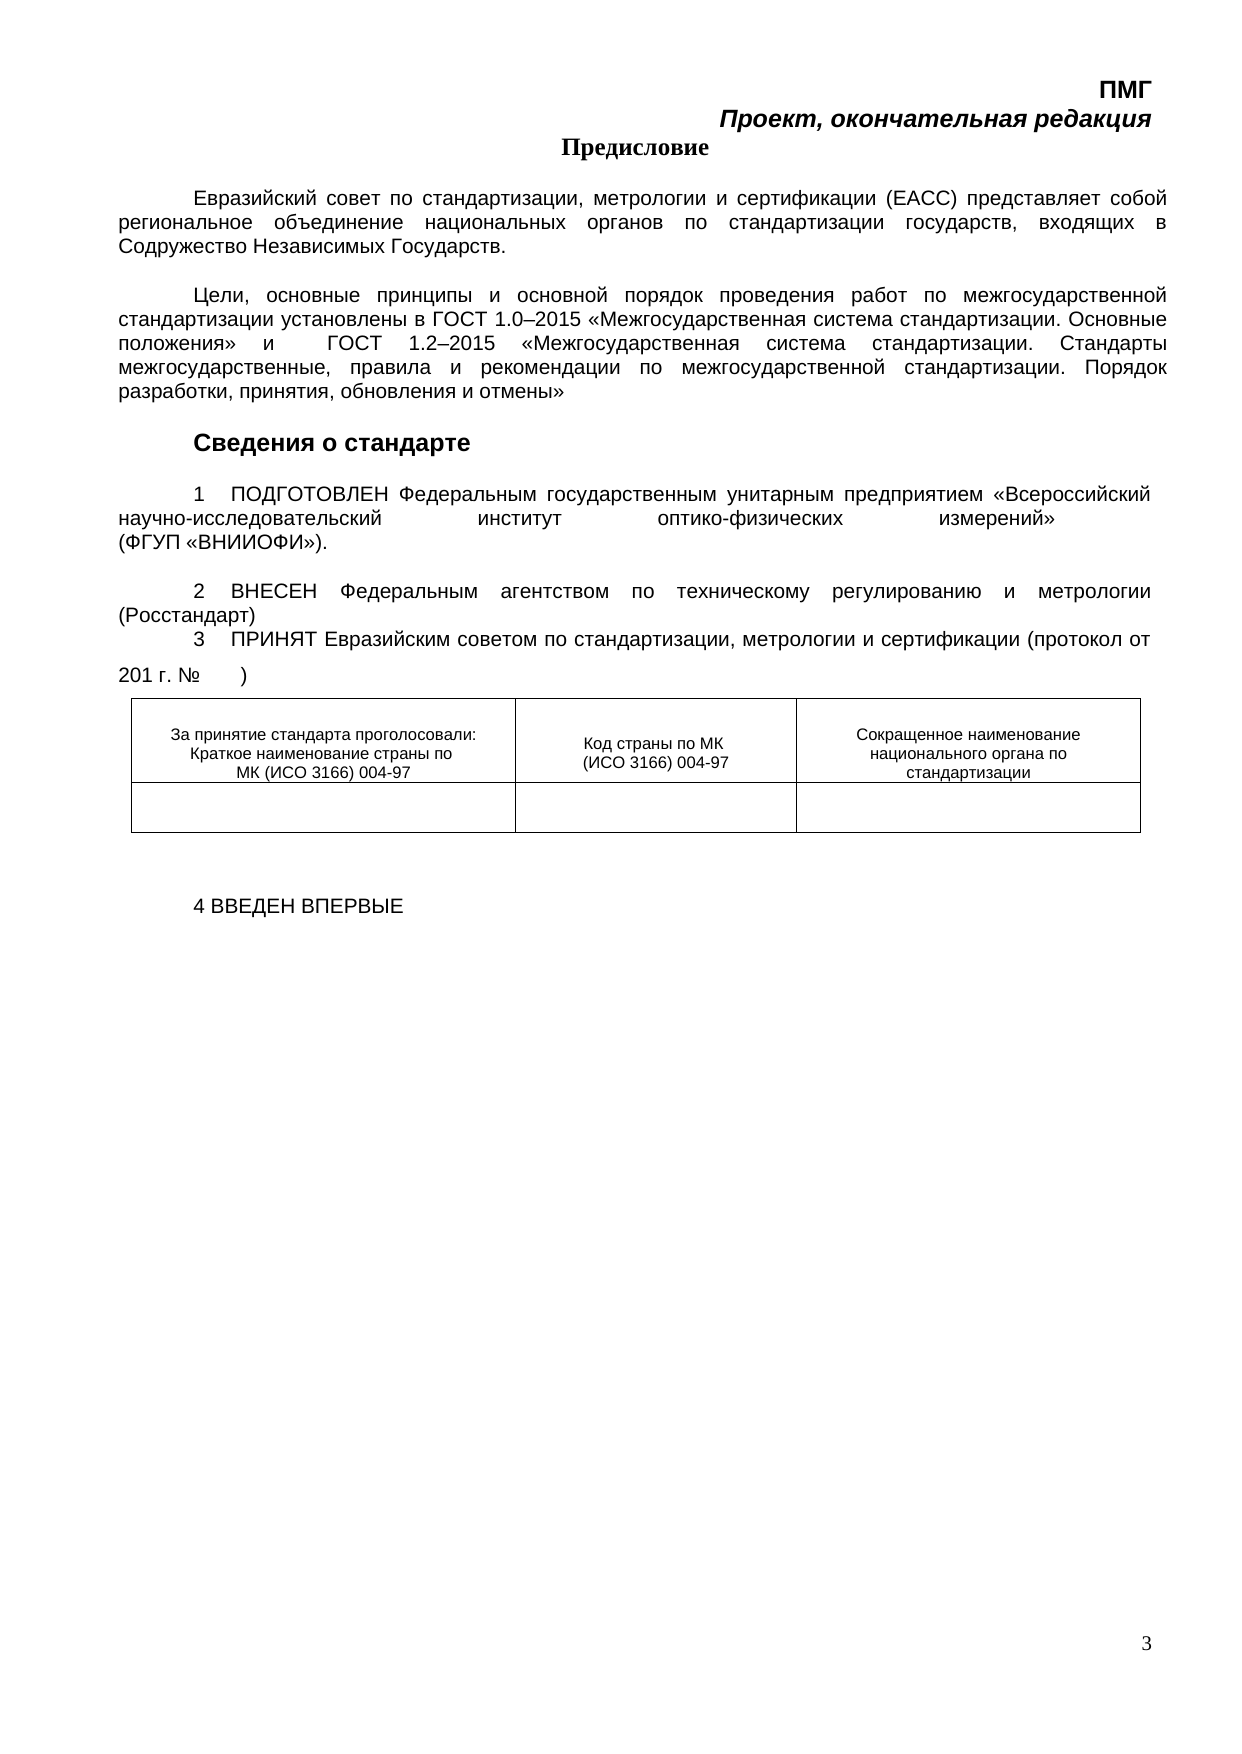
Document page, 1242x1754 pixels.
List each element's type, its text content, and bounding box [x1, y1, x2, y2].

list ПРИНЯТ Евразийским советом по стандартизации, метрологии и сертификации (протокол от 201 г. № ) [118, 626, 1152, 686]
text Сведения о стандарте [118, 428, 1168, 457]
table_header За принятие стандарта проголосовали: Краткое наименование страны по МК (ИСО 3166) 004-97 [132, 699, 515, 782]
list ВНЕСЕН Федеральным агентством по техническому регулированию и метрологии (Росстандарт) [118, 578, 1152, 626]
list ПОДГОТОВЛЕН Федеральным государственным унитарным предприятием «Всероссийский научно-исследовательский институт оптико-физических измерений» (ФГУП «ВНИИОФИ»). [118, 482, 1152, 553]
text Евразийский совет по стандартизации, метрологии и сертификации (ЕАСС) представляет собой региональное объединение национальных органов по стандартизации государств, входящих в Содружество Независимых Государств. [118, 186, 1168, 258]
text 4 ВВЕДЕН ВПЕРВЫЕ [193, 894, 1152, 918]
table_cell [516, 783, 796, 832]
table_header Сокращенное наименование национального органа по стандартизации [797, 699, 1140, 782]
text Предисловие [118, 132, 1152, 161]
table_cell [797, 783, 1140, 832]
table_header Код страны по МК (ИСО 3166) 004-97 [516, 699, 796, 782]
text Цели, основные принципы и основной порядок проведения работ по межгосударственной стандартизации установлены в ГОСТ 1.0–2015 «Межгосударственная система стандартизации. Основные положения» и ГОСТ 1.2–2015 «Межгосударственная система стандартизации. Стандарты межгосударственные, правила и рекомендации по межгосударственной стандартизации. Порядок разработки, принятия, обновления и отмены» [118, 283, 1168, 403]
table_cell [132, 783, 515, 832]
